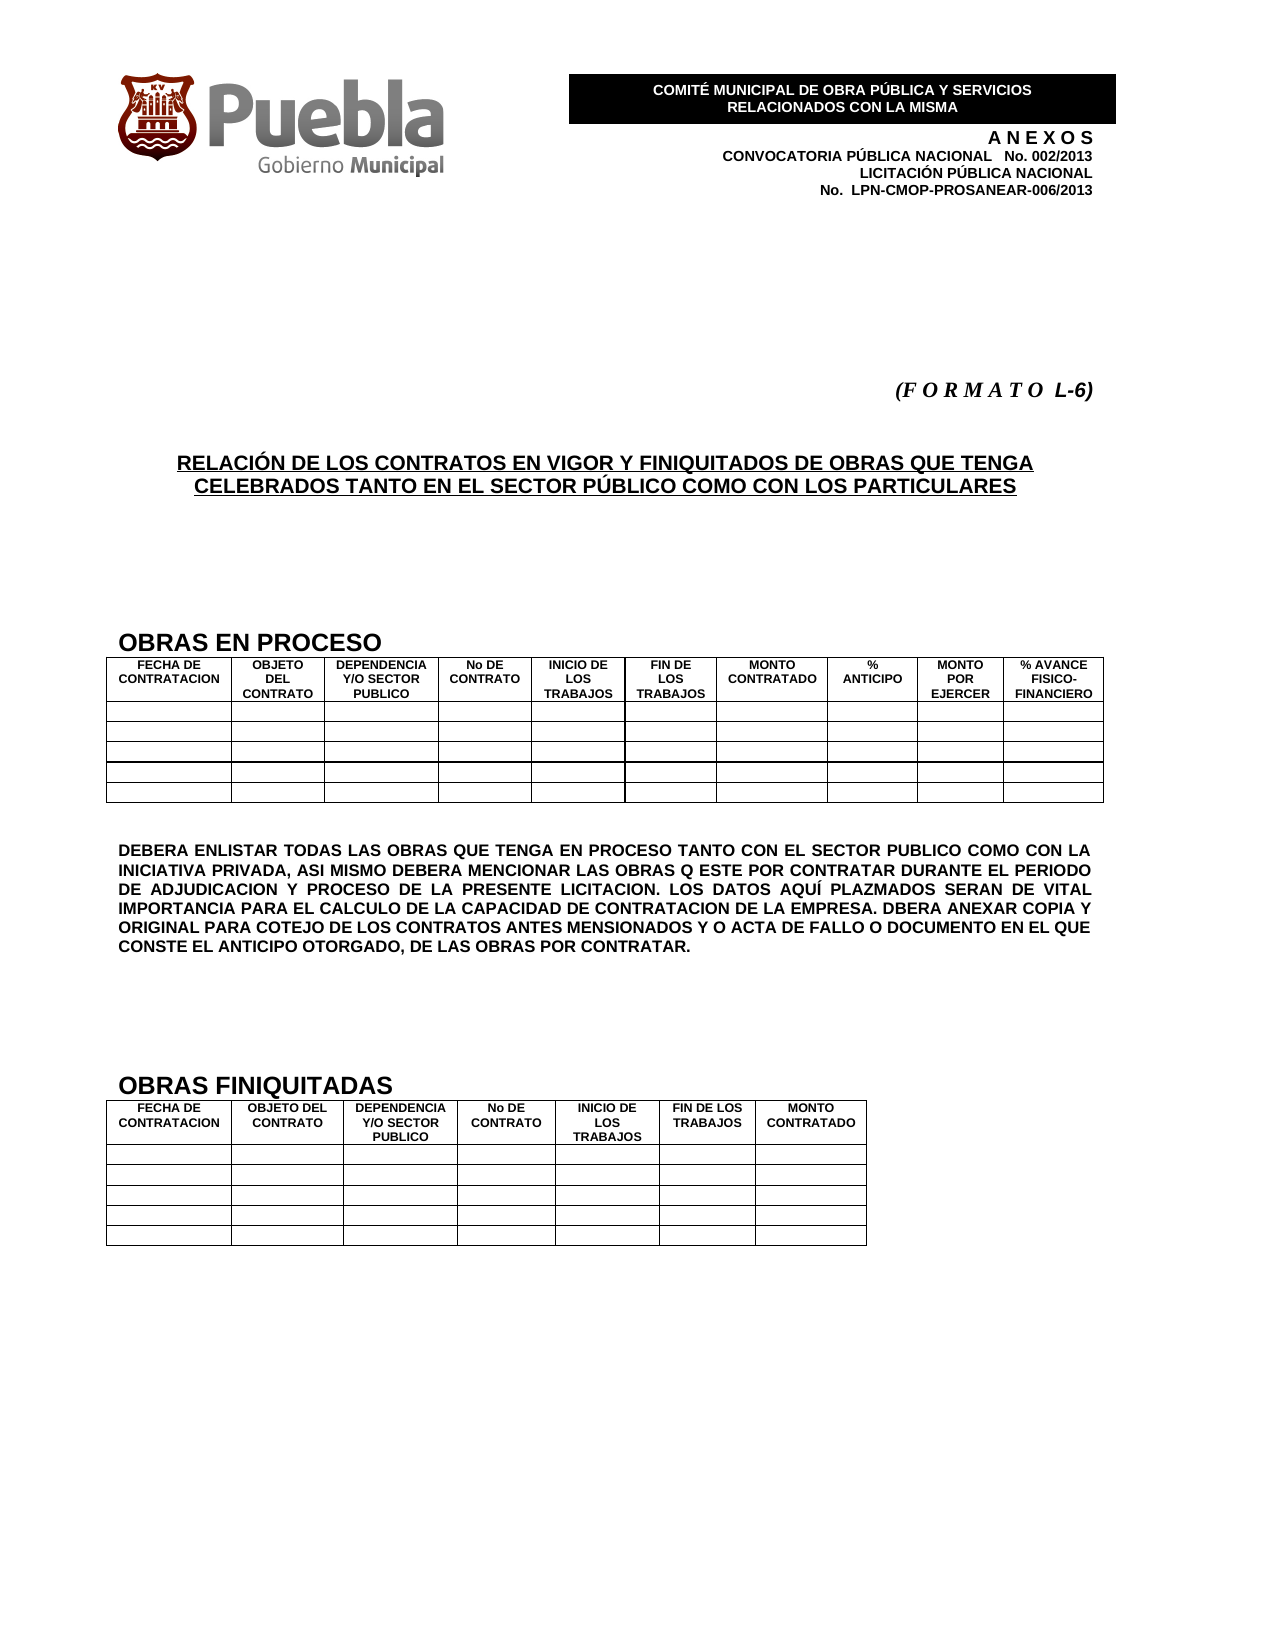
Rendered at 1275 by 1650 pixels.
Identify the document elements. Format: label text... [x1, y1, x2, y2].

table_cell [325, 702, 438, 721]
table_cell [717, 763, 827, 782]
table_cell [107, 702, 231, 721]
table_cell [458, 1206, 555, 1225]
table_cell [325, 783, 438, 802]
table_header OBJETO DEL CONTRATO [232, 1101, 343, 1144]
table_cell [232, 1145, 343, 1164]
table_cell [107, 1226, 231, 1245]
table_cell [107, 1165, 231, 1184]
table_cell [532, 742, 624, 761]
table_cell [626, 783, 716, 802]
table_cell [107, 1145, 231, 1164]
table_cell [918, 722, 1003, 741]
table_cell [556, 1206, 659, 1225]
table_cell [1004, 722, 1103, 741]
table_cell [1004, 763, 1103, 782]
table_cell [344, 1226, 457, 1245]
table_cell [626, 742, 716, 761]
table_cell [828, 742, 917, 761]
table_cell [828, 763, 917, 782]
table_header MONTO CONTRATADO [717, 658, 827, 701]
table_header OBJETO DEL CONTRATO [232, 658, 324, 701]
table_cell [828, 702, 917, 721]
table_cell [232, 1186, 343, 1205]
table_cell [107, 1206, 231, 1225]
table_header FECHA DE CONTRATACION [107, 658, 231, 701]
table_cell [439, 763, 531, 782]
table_cell [756, 1145, 866, 1164]
table_cell [556, 1186, 659, 1205]
table_header DEPENDENCIA Y/O SECTOR PUBLICO [325, 658, 438, 701]
table_cell [756, 1186, 866, 1205]
table_cell [918, 702, 1003, 721]
table_cell [232, 1226, 343, 1245]
table_cell [717, 722, 827, 741]
table_cell [325, 763, 438, 782]
table_cell [717, 783, 827, 802]
table_cell [918, 763, 1003, 782]
table_header FECHA DE CONTRATACION [107, 1101, 231, 1144]
table_cell [1004, 783, 1103, 802]
table_cell [660, 1186, 755, 1205]
table_cell [660, 1145, 755, 1164]
table_cell [107, 722, 231, 741]
table_cell [325, 722, 438, 741]
table_cell [232, 783, 324, 802]
table_header % ANTICIPO [828, 658, 917, 701]
table_header DEPENDENCIA Y/O SECTOR PUBLICO [344, 1101, 457, 1144]
table_cell [232, 1206, 343, 1225]
table_header MONTO POR EJERCER [918, 658, 1003, 701]
table_cell [344, 1206, 457, 1225]
table_cell [828, 783, 917, 802]
table_cell [325, 742, 438, 761]
table_cell [439, 783, 531, 802]
table_cell [107, 763, 231, 782]
table_cell [556, 1165, 659, 1184]
table_header INICIO DE LOS TRABAJOS [532, 658, 624, 701]
table_cell [626, 763, 716, 782]
table_header No DE CONTRATO [439, 658, 531, 701]
table_cell [344, 1165, 457, 1184]
table_cell [532, 763, 624, 782]
table_cell [107, 1186, 231, 1205]
table_cell [532, 722, 624, 741]
table_cell [458, 1226, 555, 1245]
text RELACIÓN DE LOS CONTRATOS EN VIGOR Y FINIQUITADOS DE OBRAS QUE TENGA CELEBRADOS TANTO EN EL SECTOR PÚBLICO COMO CON LOS PARTICULARES [118, 450, 1092, 498]
table_cell [458, 1186, 555, 1205]
table_cell [660, 1165, 755, 1184]
table_cell [918, 783, 1003, 802]
table_cell [532, 783, 624, 802]
table_cell [232, 1165, 343, 1184]
table_cell [756, 1165, 866, 1184]
text OBRAS FINIQUITADAS [118, 1071, 1092, 1100]
table_header INICIO DE LOS TRABAJOS [556, 1101, 659, 1144]
table_cell [660, 1206, 755, 1225]
table_cell [660, 1226, 755, 1245]
table_cell [344, 1186, 457, 1205]
table_cell [458, 1145, 555, 1164]
table_cell [918, 742, 1003, 761]
table_cell [107, 742, 231, 761]
table_cell [756, 1226, 866, 1245]
picture [118, 73, 444, 177]
table_header FIN DE LOS TRABAJOS [660, 1101, 755, 1144]
table_cell [344, 1145, 457, 1164]
table_cell [626, 722, 716, 741]
table_header FIN DE LOS TRABAJOS [626, 658, 716, 701]
table_cell [532, 702, 624, 721]
table_cell [107, 783, 231, 802]
table_cell [232, 702, 324, 721]
text DEBERA ENLISTAR TODAS LAS OBRAS QUE TENGA EN PROCESO TANTO CON EL SECTOR PUBLICO COMO CON LA INICIATIVA PRIVADA, ASI MISMO DEBERA MENCIONAR LAS OBRAS Q ESTE POR CONTRATAR DURANTE EL PERIODO DE ADJUDICACION Y PROCESO DE LA PRESENTE LICITACION. LOS DATOS AQUÍ PLAZMADOS SERAN DE VITAL IMPORTANCIA PARA EL CALCULO DE LA CAPACIDAD DE CONTRATACION DE LA EMPRESA. DBERA ANEXAR COPIA Y ORIGINAL PARA COTEJO DE LOS CONTRATOS ANTES MENSIONADOS Y O ACTA DE FALLO O DOCUMENTO EN EL QUE CONSTE EL ANTICIPO OTORGADO, DE LAS OBRAS POR CONTRATAR. [118, 841, 1092, 956]
table_cell [1004, 742, 1103, 761]
table_cell [828, 722, 917, 741]
text OBRAS EN PROCESO [118, 628, 1092, 657]
table_cell [717, 742, 827, 761]
table_cell [232, 763, 324, 782]
text (F O R M A T O L-6) [118, 377, 1092, 402]
table_cell [717, 702, 827, 721]
table_cell [439, 702, 531, 721]
table_cell [439, 742, 531, 761]
table_cell [232, 742, 324, 761]
table_header % AVANCE FISICO-FINANCIERO [1004, 658, 1103, 701]
table_cell [232, 722, 324, 741]
table_cell [1004, 702, 1103, 721]
table_cell [439, 722, 531, 741]
table_header No DE CONTRATO [458, 1101, 555, 1144]
table_header MONTO CONTRATADO [756, 1101, 866, 1144]
table_cell [556, 1145, 659, 1164]
table_cell [756, 1206, 866, 1225]
table_cell [556, 1226, 659, 1245]
table_cell [458, 1165, 555, 1184]
table_cell [626, 702, 716, 721]
